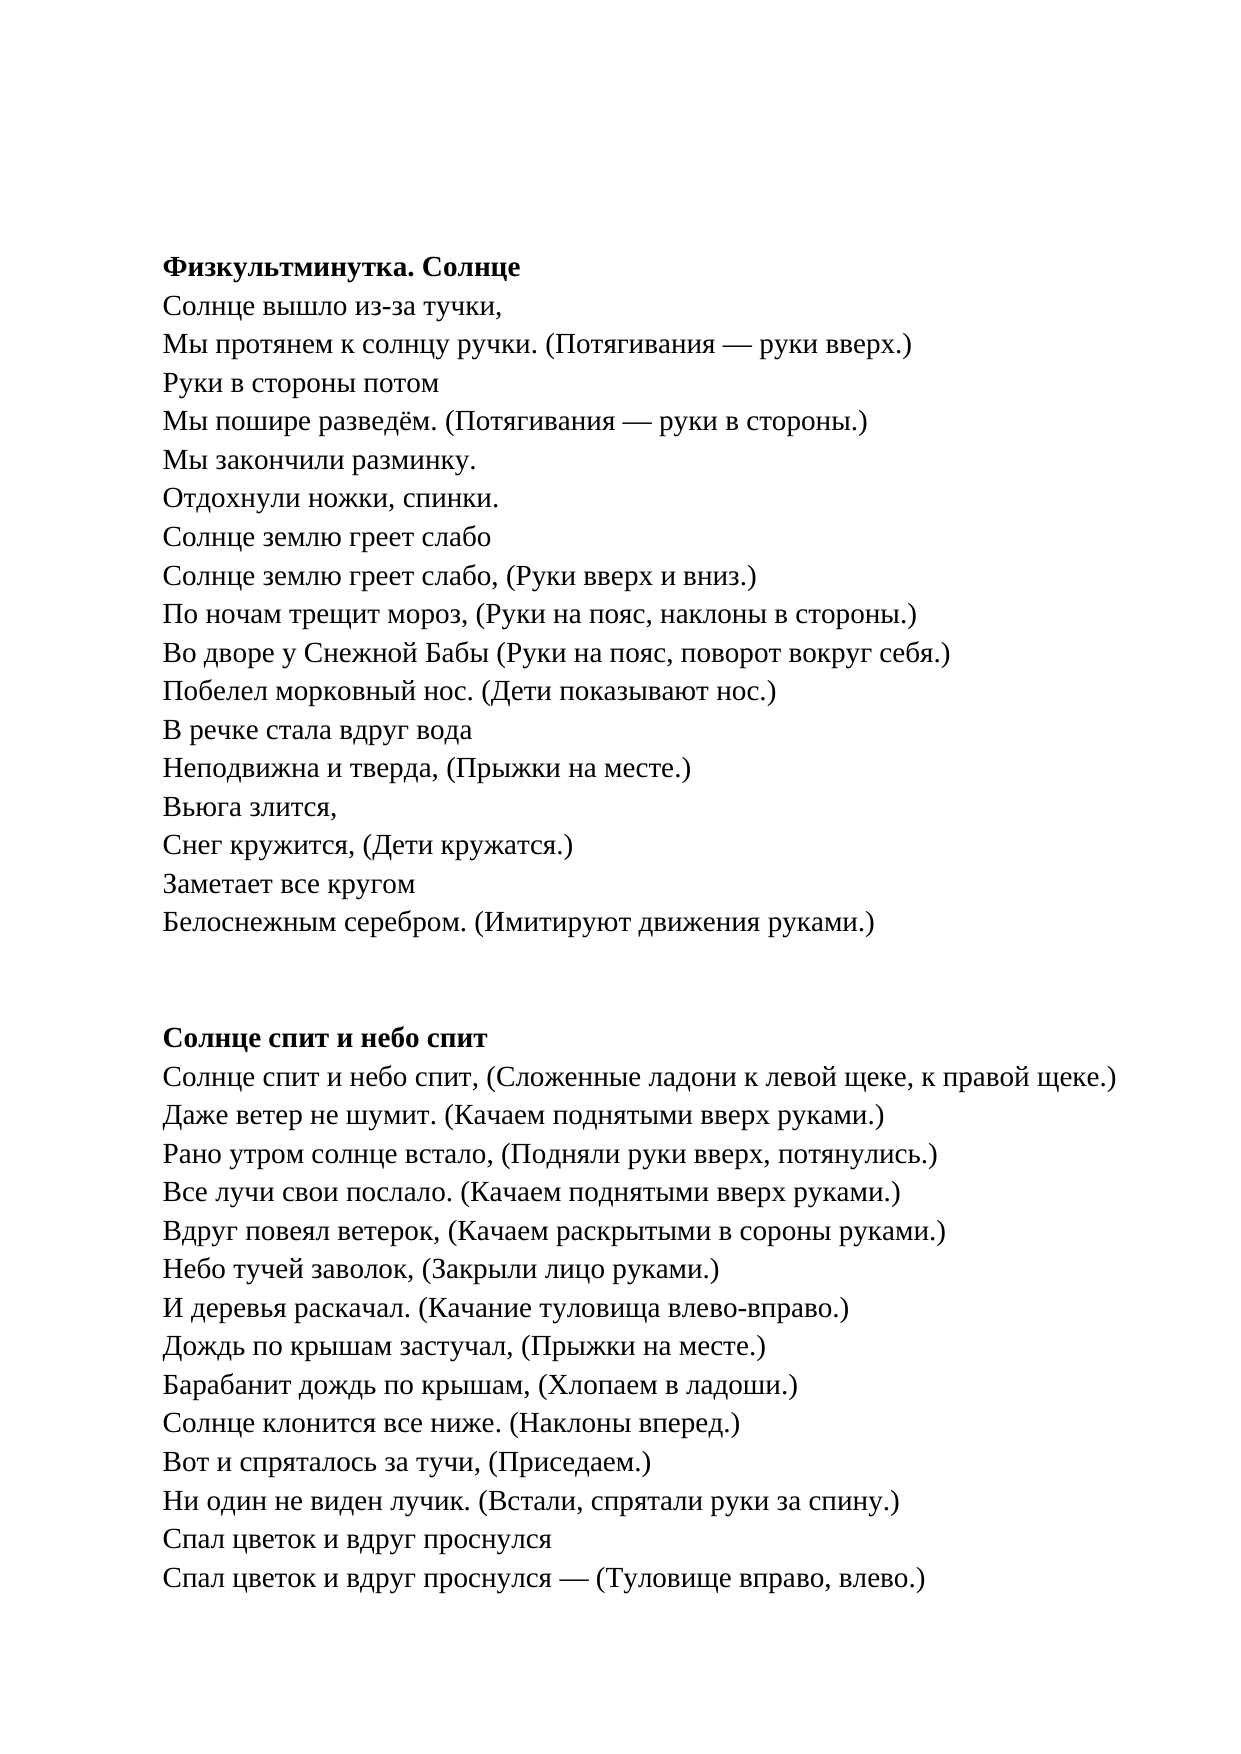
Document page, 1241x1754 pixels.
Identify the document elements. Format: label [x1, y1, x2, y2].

table_header [147, 118, 1151, 1609]
